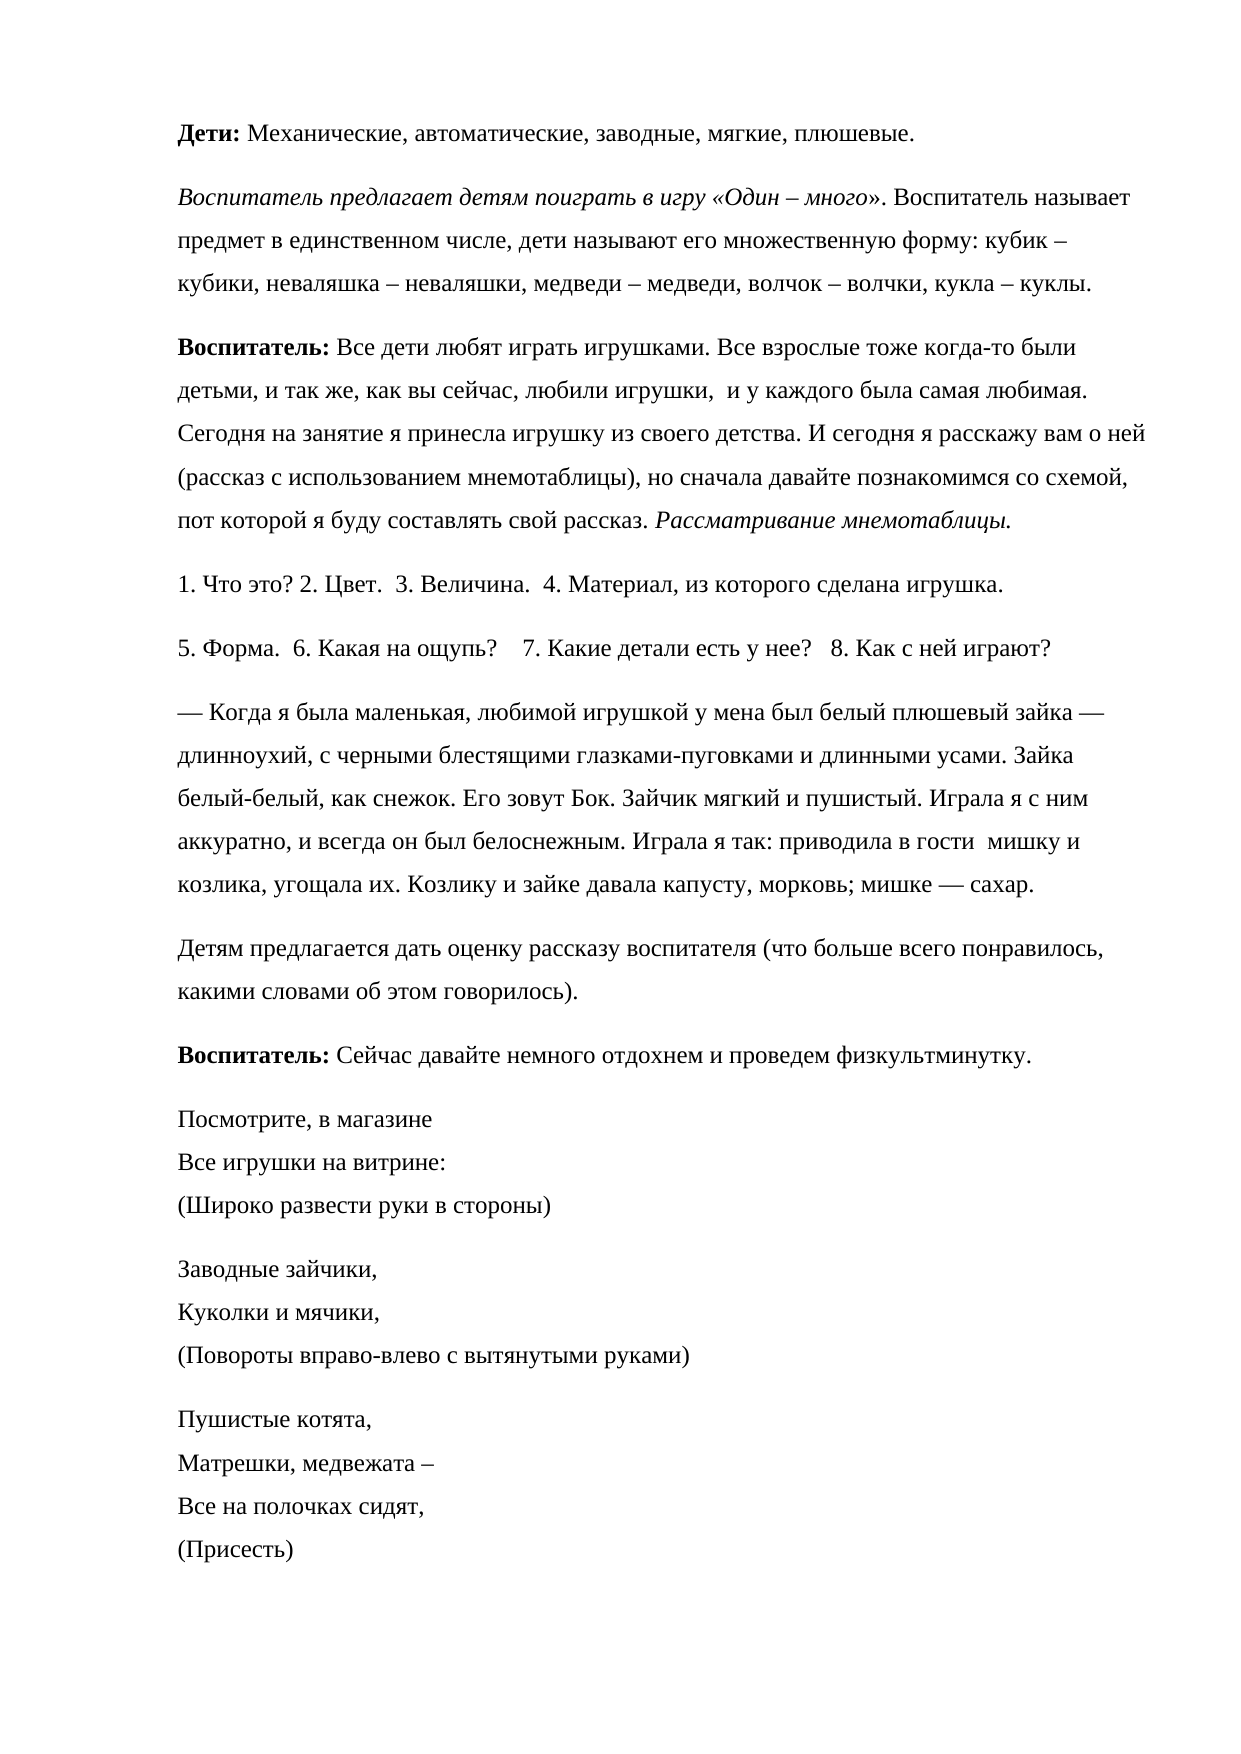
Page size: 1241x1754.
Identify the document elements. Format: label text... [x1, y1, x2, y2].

text 1. Что это? 2. Цвет. 3. Величина. 4. Материал, из которого сделана игрушка. [177, 569, 1152, 597]
text Детям предлагается дать оценку рассказу воспитателя (что больше всего понравилось, какими словами об этом говорилось). [177, 933, 1152, 1005]
text 5. Форма. 6. Какая на ощупь? 7. Какие детали есть у нее? 8. Как с ней играют? [177, 633, 1152, 661]
text Воспитатель: Сейчас давайте немного отдохнем и проведем физкультминутку. [177, 1040, 1152, 1069]
text Пушистые котята, Матрешки, медвежата – Все на полочках сидят, (Присесть) [177, 1404, 1152, 1563]
text — Когда я была маленькая, любимой игрушкой у мена был белый плюшевый зайка — длинноухий, с черными блестящими глазками-пуговками и длинными усами. Зайка белый-белый, как снежок. Его зовут Бок. Зайчик мягкий и пушистый. Играла я с ним аккуратно, и всегда он был белоснежным. Играла я так: приводила в гости мишку и козлика, угощала их. Козлику и зайке давала капусту, морковь; мишке — сахар. [177, 697, 1152, 898]
text Дети: Механические, автоматические, заводные, мягкие, плюшевые. [177, 118, 1152, 147]
text Воспитатель предлагает детям поиграть в игру «Один – много». Воспитатель называет предмет в единственном числе, дети называют его множественную форму: кубик – кубики, неваляшка – неваляшки, медведи – медведи, волчок – волчки, кукла – куклы. [177, 182, 1152, 297]
text Заводные зайчики, Куколки и мячики, (Повороты вправо-влево с вытянутыми руками) [177, 1254, 1152, 1369]
text Воспитатель: Все дети любят играть игрушками. Все взрослые тоже когда-то были детьми, и так же, как вы сейчас, любили игрушки, и у каждого была самая любимая. Сегодня на занятие я принесла игрушку из своего детства. И сегодня я расскажу вам о ней (рассказ с использованием мнемотаблицы), но сначала давайте познакомимся со схемой, пот которой я буду составлять свой рассказ. Рассматривание мнемотаблицы. [177, 332, 1152, 533]
text Посмотрите, в магазине Все игрушки на витрине: (Широко развести руки в стороны) [177, 1104, 1152, 1219]
